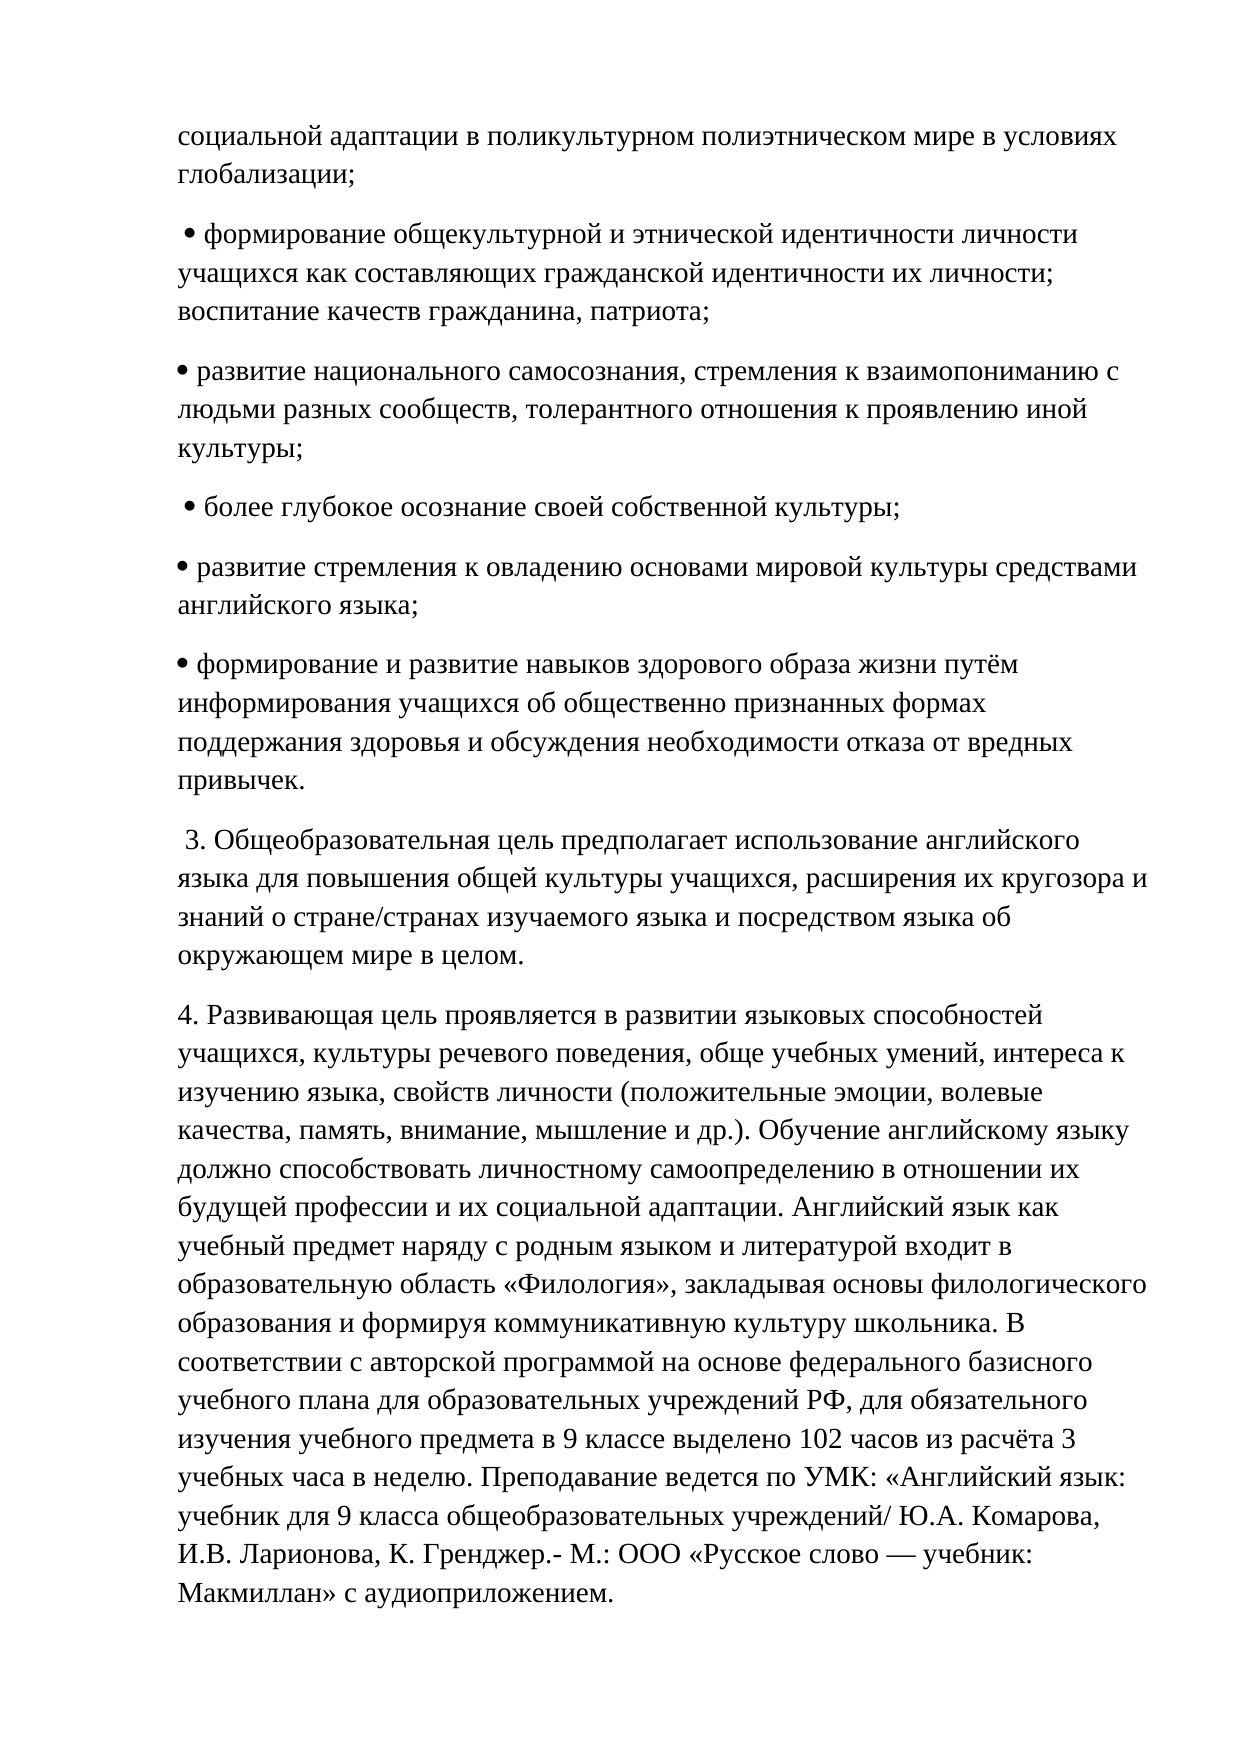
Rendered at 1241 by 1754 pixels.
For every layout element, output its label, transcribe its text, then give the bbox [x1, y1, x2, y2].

text развитие национального самосознания, стремления к взаимопониманию с людьми разных сообществ, толерантного отношения к проявлению иной культуры; [177, 353, 1152, 463]
text более глубокое осознание своей собственной культуры; [177, 489, 1152, 523]
text 4. Развивающая цель проявляется в развитии языковых способностей учащихся, культуры речевого поведения, обще учебных умений, интереса к изучению языка, свойств личности (положительные эмоции, волевые качества, память, внимание, мышление и др.). Обучение английскому языку должно способствовать личностному самоопределению в отношении их будущей профессии и их социальной адаптации. Английский язык как учебный предмет наряду с родным языком и литературой входит в образовательную область «Филология», закладывая основы филологического образования и формируя коммуникативную культуру школьника. В соответствии с авторской программой на основе федерального базисного учебного плана для образовательных учреждений РФ, для обязательного изучения учебного предмета в 9 классе выделено 102 часов из расчёта 3 учебных часа в неделю. Преподавание ведется по УМК: «Английский язык: учебник для 9 класса общеобразовательных учреждений/ Ю.А. Комарова, И.В. Ларионова, К. Гренджер.- М.: ООО «Русское слово — учебник: Макмиллан» с аудиоприложением. [177, 997, 1152, 1608]
text 3. Общеобразовательная цель предполагает использование английского языка для повышения общей культуры учащихся, расширения их кругозора и знаний о стране/странах изучаемого языка и посредством языка об окружающем мире в целом. [177, 822, 1152, 971]
text формирование и развитие навыков здорового образа жизни путём информирования учащихся об общественно признанных формах поддержания здоровья и обсуждения необходимости отказа от вредных привычек. [177, 647, 1152, 796]
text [177, 118, 1152, 190]
text формирование общекультурной и этнической идентичности личности учащихся как составляющих гражданской идентичности их личности; воспитание качеств гражданина, патриота; [177, 216, 1152, 327]
text развитие стремления к овладению основами мировой культуры средствами английского языка; [177, 549, 1152, 621]
